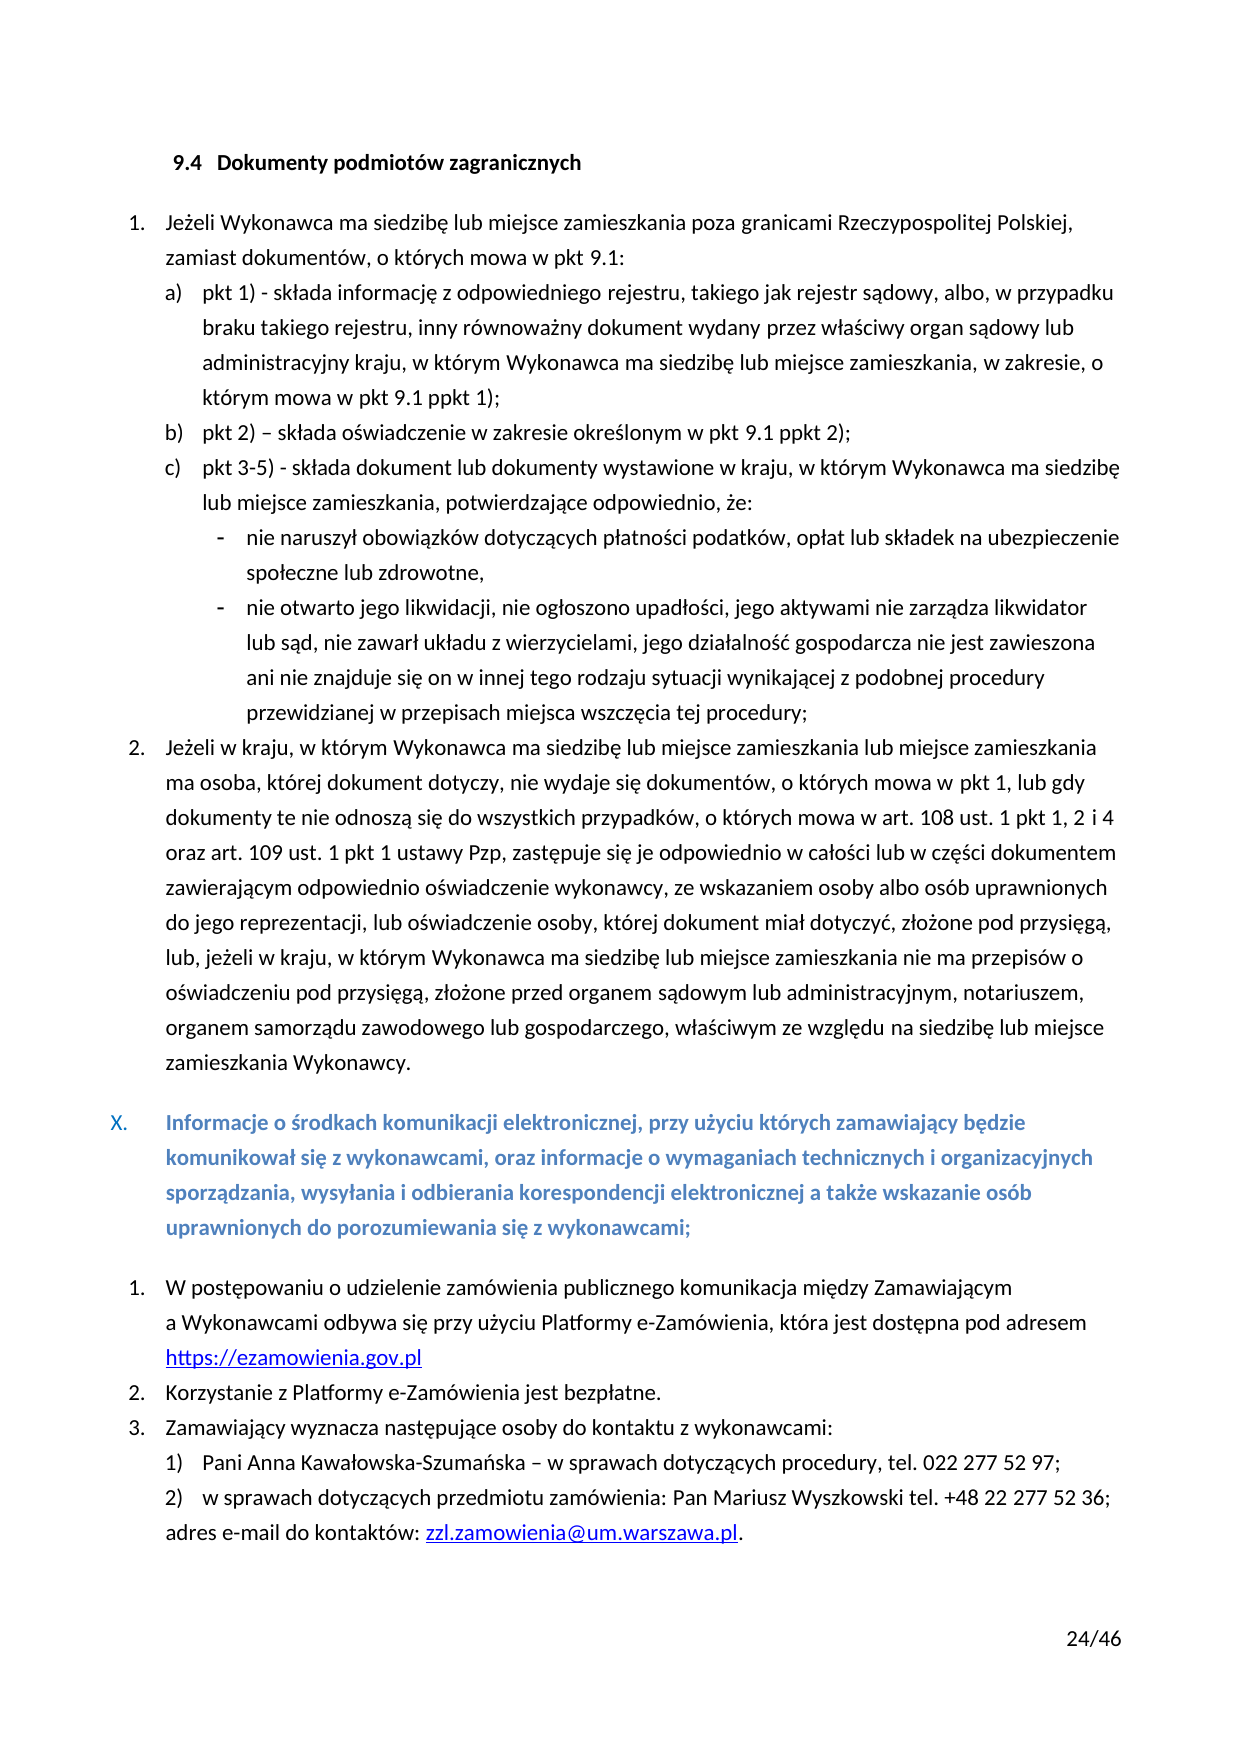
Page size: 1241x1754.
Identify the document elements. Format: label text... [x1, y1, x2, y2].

subtitle Informacje o środkach komunikacji elektronicznej, przy użyciu których zamawiający będzie komunikował się z wykonawcami, oraz informacje o wymaganiach technicznych i organizacyjnych sporządzania, wysyłania i odbierania korespondencji elektronicznej a także wskazanie osób uprawnionych do porozumiewania się z wykonawcami; [128, 1108, 1121, 1241]
list nie otwarto jego likwidacji, nie ogłoszono upadłości, jego aktywami nie zarządza likwidator lub sąd, nie zawarł układu z wierzycielami, jego działalność gospodarcza nie jest zawieszona ani nie znajduje się on w innej tego rodzaju sytuacji wynikającej z podobnej procedury przewidzianej w przepisach miejsca wszczęcia tej procedury; [217, 593, 1121, 726]
list pkt 3-5) - składa dokument lub dokumenty wystawione w kraju, w którym Wykonawca ma siedzibę lub miejsce zamieszkania, potwierdzające odpowiednio, że: [164, 453, 1121, 516]
list nie naruszył obowiązków dotyczących płatności podatków, opłat lub składek na ubezpieczenie społeczne lub zdrowotne, [217, 523, 1121, 586]
list w sprawach dotyczących przedmiotu zamówienia: Pan Mariusz Wyszkowski tel. +48 22 277 52 36; [164, 1483, 1121, 1511]
list W postępowaniu o udzielenie zamówienia publicznego komunikacja między Zamawiającym a Wykonawcami odbywa się przy użyciu Platformy e-Zamówienia, która jest dostępna pod adresem https://ezamowienia.gov.pl [128, 1273, 1121, 1371]
list pkt 1) - składa informację z odpowiedniego rejestru, takiego jak rejestr sądowy, albo, w przypadku braku takiego rejestru, inny równoważny dokument wydany przez właściwy organ sądowy lub administracyjny kraju, w którym Wykonawca ma siedzibę lub miejsce zamieszkania, w zakresie, o którym mowa w pkt 9.1 ppkt 1); [164, 278, 1121, 411]
list Jeżeli Wykonawca ma siedzibę lub miejsce zamieszkania poza granicami Rzeczypospolitej Polskiej, zamiast dokumentów, o których mowa w pkt 9.1: [128, 208, 1121, 271]
list Korzystanie z Platformy e-Zamówienia jest bezpłatne. [128, 1378, 1121, 1406]
text adres e-mail do kontaktów: zzl.zamowienia@um.warszawa.pl. [165, 1518, 1121, 1546]
list Pani Anna Kawałowska-Szumańska – w sprawach dotyczących procedury, tel. 022 277 52 97; [164, 1448, 1121, 1476]
list Jeżeli w kraju, w którym Wykonawca ma siedzibę lub miejsce zamieszkania lub miejsce zamieszkania ma osoba, której dokument dotyczy, nie wydaje się dokumentów, o których mowa w pkt 1, lub gdy dokumenty te nie odnoszą się do wszystkich przypadków, o których mowa w art. 108 ust. 1 pkt 1, 2 i 4 oraz art. 109 ust. 1 pkt 1 ustawy Pzp, zastępuje się je odpowiednio w całości lub w części dokumentem zawierającym odpowiednio oświadczenie wykonawcy, ze wskazaniem osoby albo osób uprawnionych do jego reprezentacji, lub oświadczenie osoby, której dokument miał dotyczyć, złożone pod przysięgą, lub, jeżeli w kraju, w którym Wykonawca ma siedzibę lub miejsce zamieszkania nie ma przepisów o oświadczeniu pod przysięgą, złożone przed organem sądowym lub administracyjnym, notariuszem, organem samorządu zawodowego lub gospodarczego, właściwym ze względu na siedzibę lub miejsce zamieszkania Wykonawcy. [128, 733, 1121, 1076]
list pkt 2) – składa oświadczenie w zakresie określonym w pkt 9.1 ppkt 2); [164, 418, 1121, 446]
list Zamawiający wyznacza następujące osoby do kontaktu z wykonawcami: [128, 1413, 1121, 1441]
list Dokumenty podmiotów zagranicznych [172, 148, 1121, 176]
